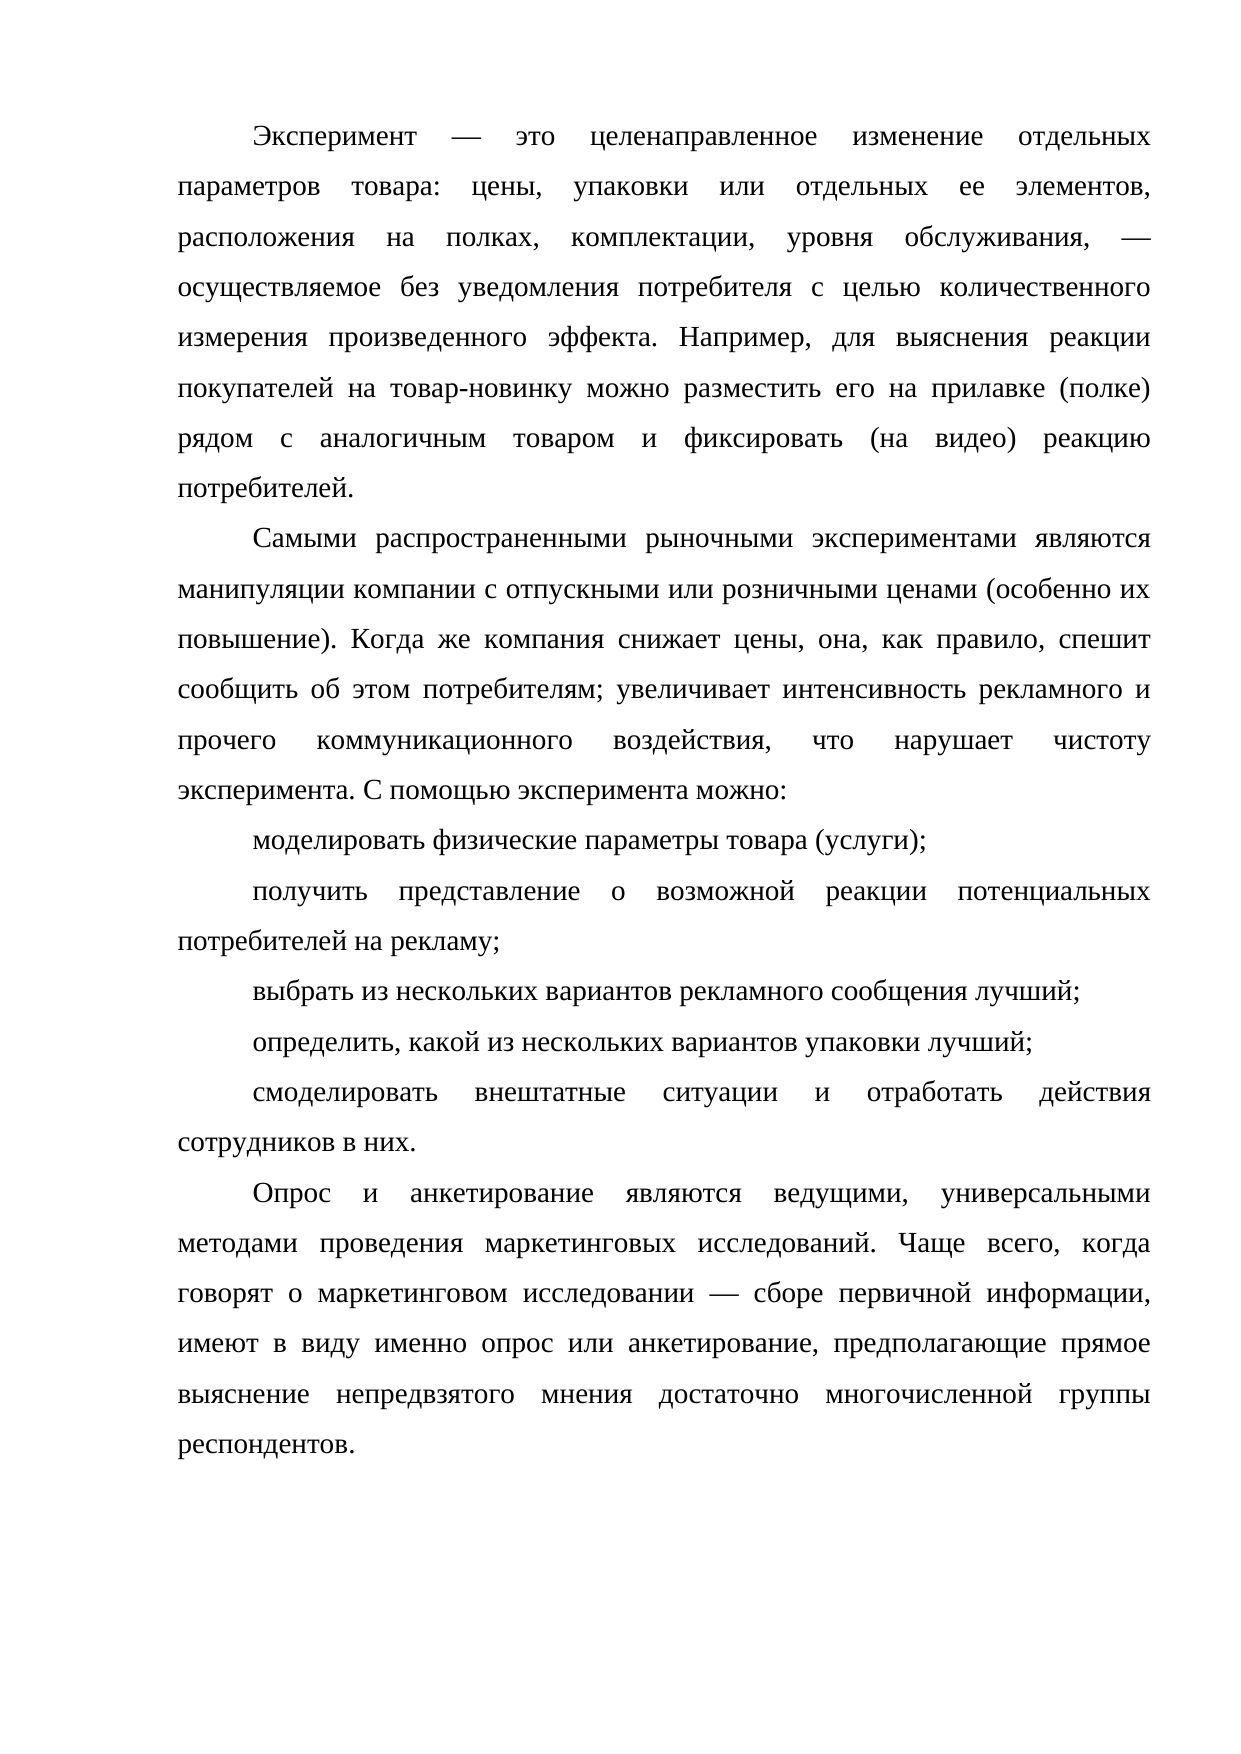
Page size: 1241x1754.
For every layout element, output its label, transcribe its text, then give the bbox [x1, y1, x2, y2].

text выбрать из нескольких вариантов рекламного сообщения лучший; [177, 973, 1152, 1007]
text Опрос и анкетирование являются ведущими, универсальными методами проведения маркетинговых исследований. Чаще всего, когда говорят о маркетинговом исследовании — сборе первичной информации, имеют в виду именно опрос или анкетирование, предполагающие прямое выяснение непредвзятого мнения достаточно многочисленной группы респондентов. [177, 1175, 1152, 1460]
text моделировать физические параметры товара (услуги); [177, 822, 1152, 856]
text смоделировать внештатные ситуации и отработать действия сотрудников в них. [177, 1074, 1152, 1158]
text определить, какой из нескольких вариантов упаковки лучший; [177, 1024, 1152, 1057]
text Эксперимент — это целенаправленное изменение отдельных параметров товара: цены, упаковки или отдельных ее элементов, расположения на полках, комплектации, уровня обслуживания, — осуществляемое без уведомления потребителя с целью количественного измерения произведенного эффекта. Например, для выяснения реакции покупателей на товар-новинку можно разместить его на прилавке (полке) рядом с аналогичным товаром и фиксировать (на видео) реакцию потребителей. [177, 118, 1152, 504]
text получить представление о возможной реакции потенциальных потребителей на рекламу; [177, 873, 1152, 957]
text Самыми распространенными рыночными экспериментами являются манипуляции компании с отпускными или розничными ценами (особенно их повышение). Когда же компания снижает цены, она, как правило, спешит сообщить об этом потребителям; увеличивает интенсивность рекламного и прочего коммуникационного воздействия, что нарушает чистоту эксперимента. С помощью эксперимента можно: [177, 521, 1152, 806]
